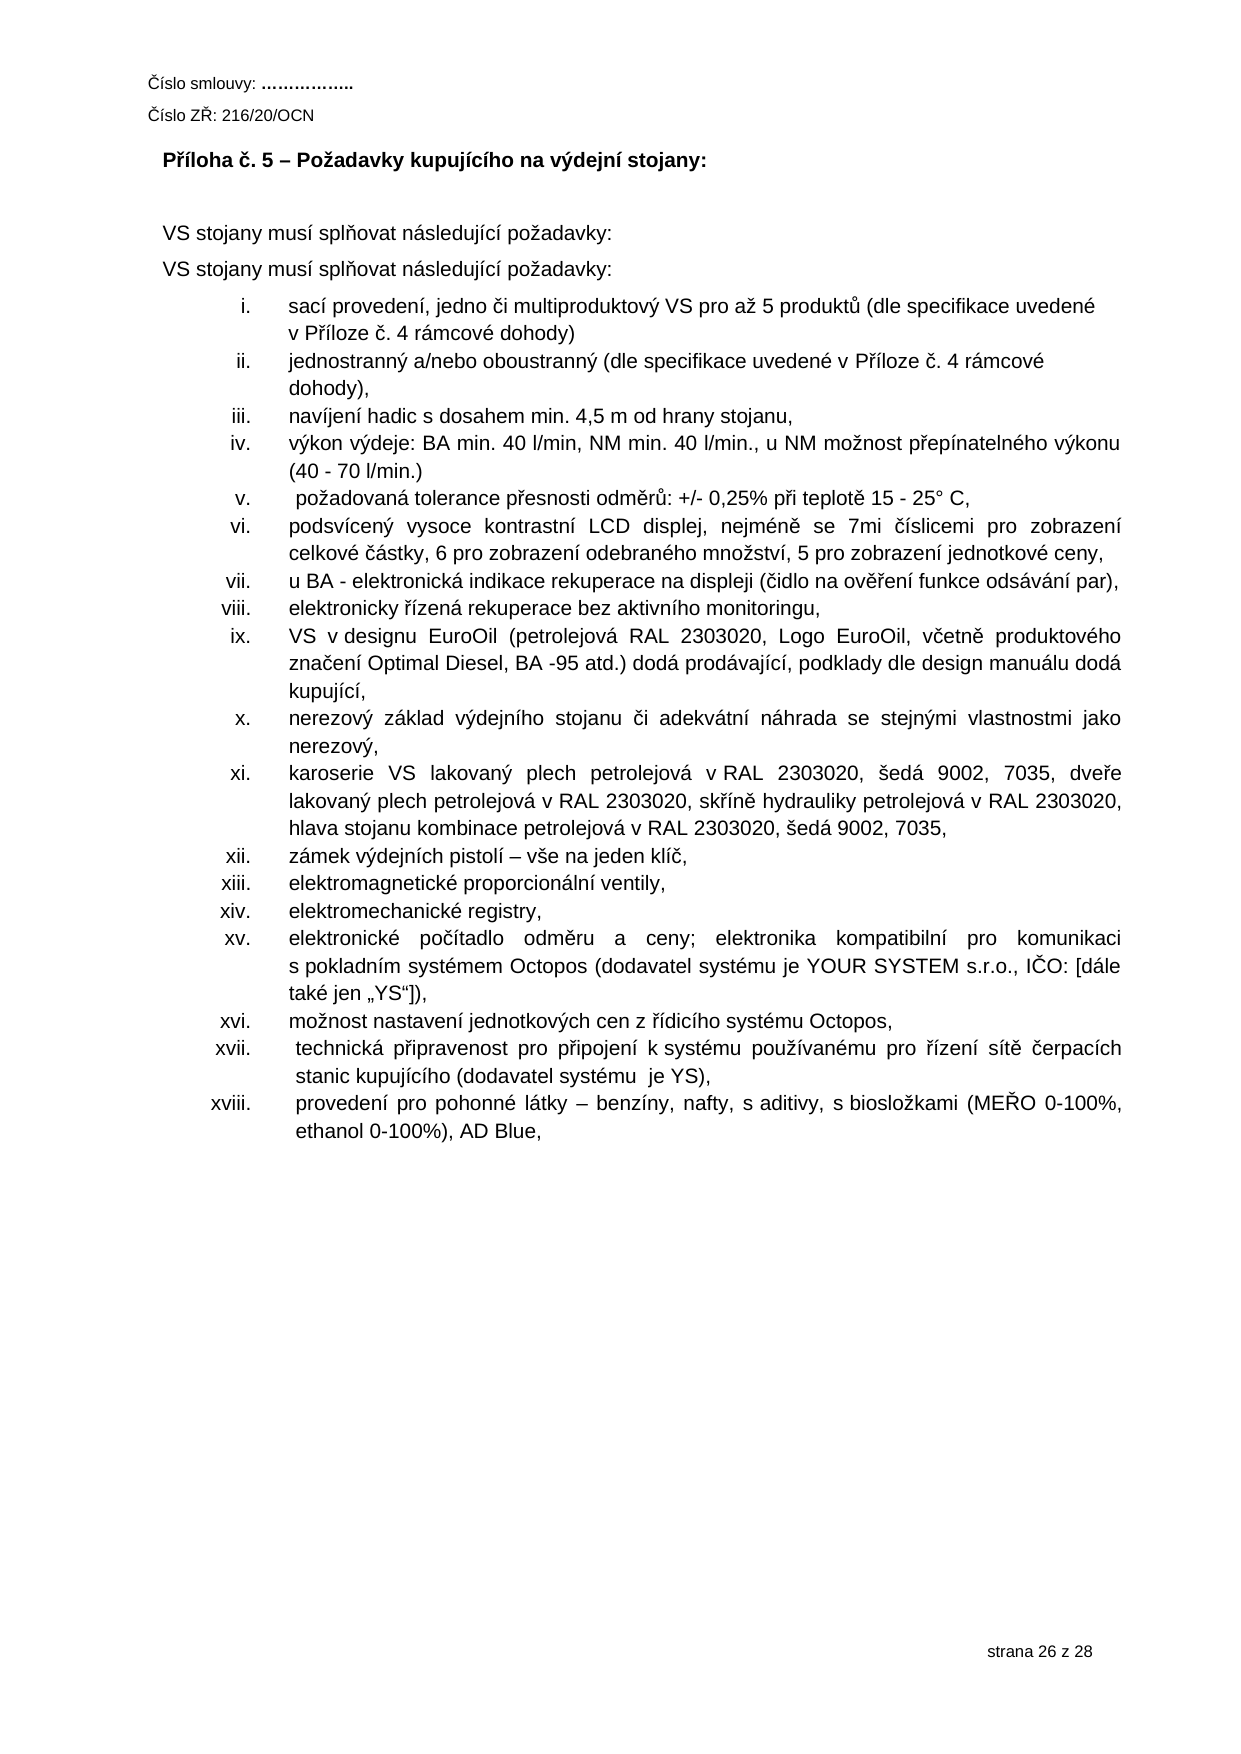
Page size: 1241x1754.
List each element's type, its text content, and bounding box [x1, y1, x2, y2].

list karoserie VS lakovaný plech petrolejová v RAL 2303020, šedá 9002, 7035, dveře lakovaný plech petrolejová v RAL 2303020, skříně hydrauliky petrolejová v RAL 2303020, hlava stojanu kombinace petrolejová v RAL 2303020, šedá 9002, 7035, [251, 761, 1122, 840]
text VS stojany musí splňovat následující požadavky: [162, 221, 1122, 244]
list navíjení hadic s dosahem min. 4,5 m od hrany stojanu, [251, 403, 1122, 427]
text Příloha č. 5 – Požadavky kupujícího na výdejní stojany: [162, 148, 1122, 172]
list u BA - elektronická indikace rekuperace na displeji (čidlo na ověření funkce odsávání par), [251, 568, 1122, 592]
list možnost nastavení jednotkových cen z řídicího systému Octopos, [251, 1008, 1122, 1032]
list podsvícený vysoce kontrastní LCD displej, nejméně se 7mi číslicemi pro zobrazení celkové částky, 6 pro zobrazení odebraného množství, 5 pro zobrazení jednotkové ceny, [251, 513, 1122, 565]
list výkon výdeje: BA min. 40 l/min, NM min. 40 l/min., u NM možnost přepínatelného výkonu (40 - 70 l/min.) [251, 431, 1122, 482]
list požadovaná tolerance přesnosti odměrů: +/- 0,25% při teplotě 15 - 25° C, [251, 486, 1122, 510]
list zámek výdejních pistolí – vše na jeden klíč, [251, 843, 1122, 867]
list elektromechanické registry, [251, 898, 1122, 922]
list elektronické počítadlo odměru a ceny; elektronika kompatibilní pro komunikaci s pokladním systémem Octopos (dodavatel systému je YOUR SYSTEM s.r.o., IČO: [dále také jen „YS“]), [251, 926, 1122, 1005]
list jednostranný a/nebo oboustranný (dle specifikace uvedené v Příloze č. 4 rámcové dohody), [251, 348, 1122, 400]
list sací provedení, jedno či multiproduktový VS pro až 5 produktů (dle specifikace uvedené v Příloze č. 4 rámcové dohody) [251, 293, 1122, 345]
list nerezový základ výdejního stojanu či adekvátní náhrada se stejnými vlastnostmi jako nerezový, [251, 706, 1122, 757]
list technická připravenost pro připojení k systému používanému pro řízení sítě čerpacích stanic kupujícího (dodavatel systému je YS), [251, 1036, 1122, 1087]
list VS v designu EuroOil (petrolejová RAL 2303020, Logo EuroOil, včetně produktového značení Optimal Diesel, BA -95 atd.) dodá prodávající, podklady dle design manuálu dodá kupující, [251, 623, 1122, 702]
text VS stojany musí splňovat následující požadavky: [162, 257, 1122, 281]
list elektronicky řízená rekuperace bez aktivního monitoringu, [251, 596, 1122, 620]
list provedení pro pohonné látky – benzíny, nafty, s aditivy, s biosložkami (MEŘO 0-100%, ethanol 0-100%), AD Blue, [251, 1091, 1122, 1142]
list elektromagnetické proporcionální ventily, [251, 871, 1122, 895]
